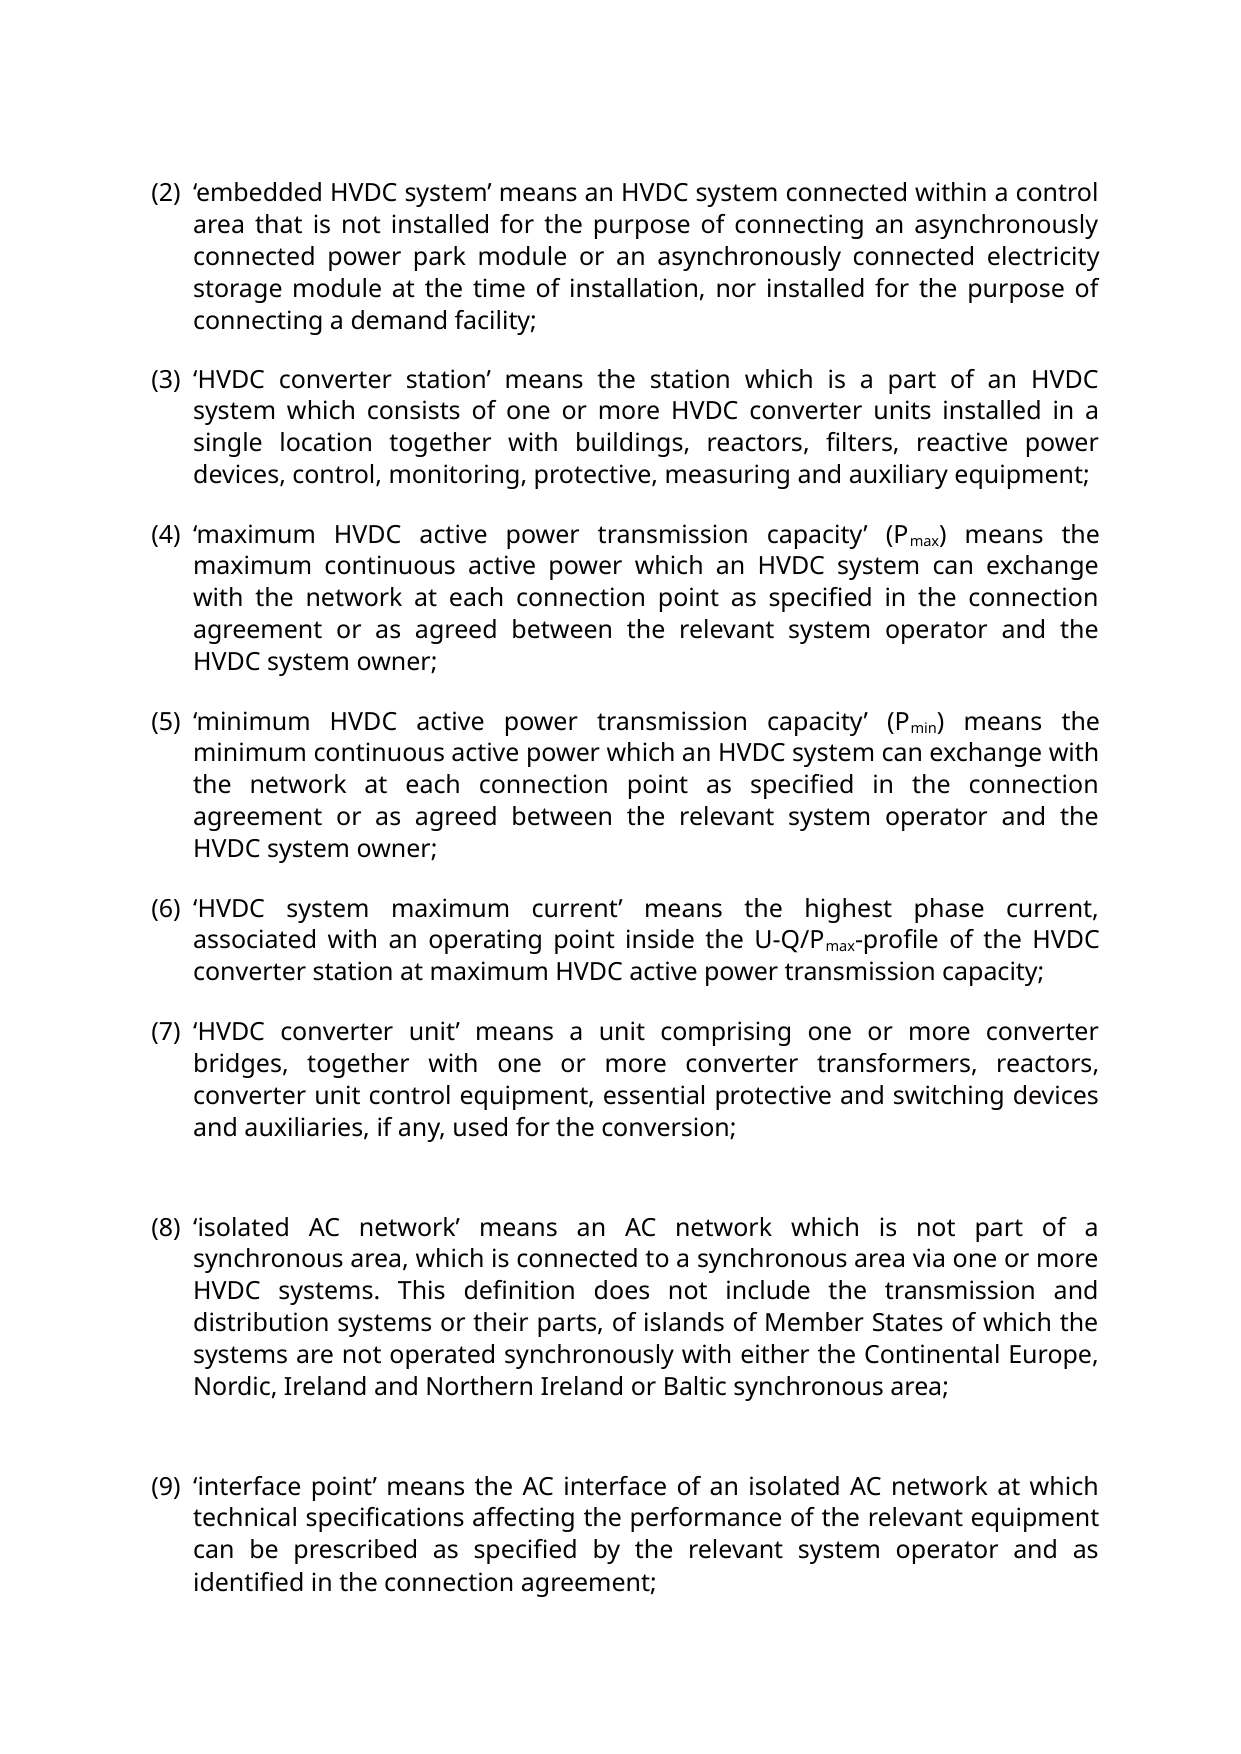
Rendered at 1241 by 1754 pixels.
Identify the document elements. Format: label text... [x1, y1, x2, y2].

list ‘embedded HVDC system’ means an HVDC system connected within a control area that is not installed for the purpose of connecting an asynchronously connected power park module or an asynchronously connected electricity storage module at the time of installation, nor installed for the purpose of connecting a demand facility; [151, 176, 1100, 337]
list ‘isolated AC network’ means an AC network which is not part of a synchronous area, which is connected to a synchronous area via one or more HVDC systems. This definition does not include the transmission and distribution systems or their parts, of islands of Member States of which the systems are not operated synchronously with either the Continental Europe, Nordic, Ireland and Northern Ireland or Baltic synchronous area; [151, 1211, 1100, 1403]
list ‘HVDC converter station’ means the station which is a part of an HVDC system which consists of one or more HVDC converter units installed in a single location together with buildings, reactors, filters, reactive power devices, control, monitoring, protective, measuring and auxiliary equipment; [151, 363, 1100, 491]
list ‘maximum HVDC active power transmission capacity’ (Pmax) means the maximum continuous active power which an HVDC system can exchange with the network at each connection point as specified in the connection agreement or as agreed between the relevant system operator and the HVDC system owner; [151, 518, 1100, 678]
list ‘minimum HVDC active power transmission capacity’ (Pmin) means the minimum continuous active power which an HVDC system can exchange with the network at each connection point as specified in the connection agreement or as agreed between the relevant system operator and the HVDC system owner; [151, 705, 1100, 865]
list ‘HVDC converter unit’ means a unit comprising one or more converter bridges, together with one or more converter transformers, reactors, converter unit control equipment, essential protective and switching devices and auxiliaries, if any, used for the conversion; [151, 1015, 1100, 1143]
list ‘interface point’ means the AC interface of an isolated AC network at which technical specifications affecting the performance of the relevant equipment can be prescribed as specified by the relevant system operator and as identified in the connection agreement; [151, 1470, 1100, 1598]
list ‘HVDC system maximum current’ means the highest phase current, associated with an operating point inside the U-Q/Pmax-profile of the HVDC converter station at maximum HVDC active power transmission capacity; [151, 891, 1100, 988]
